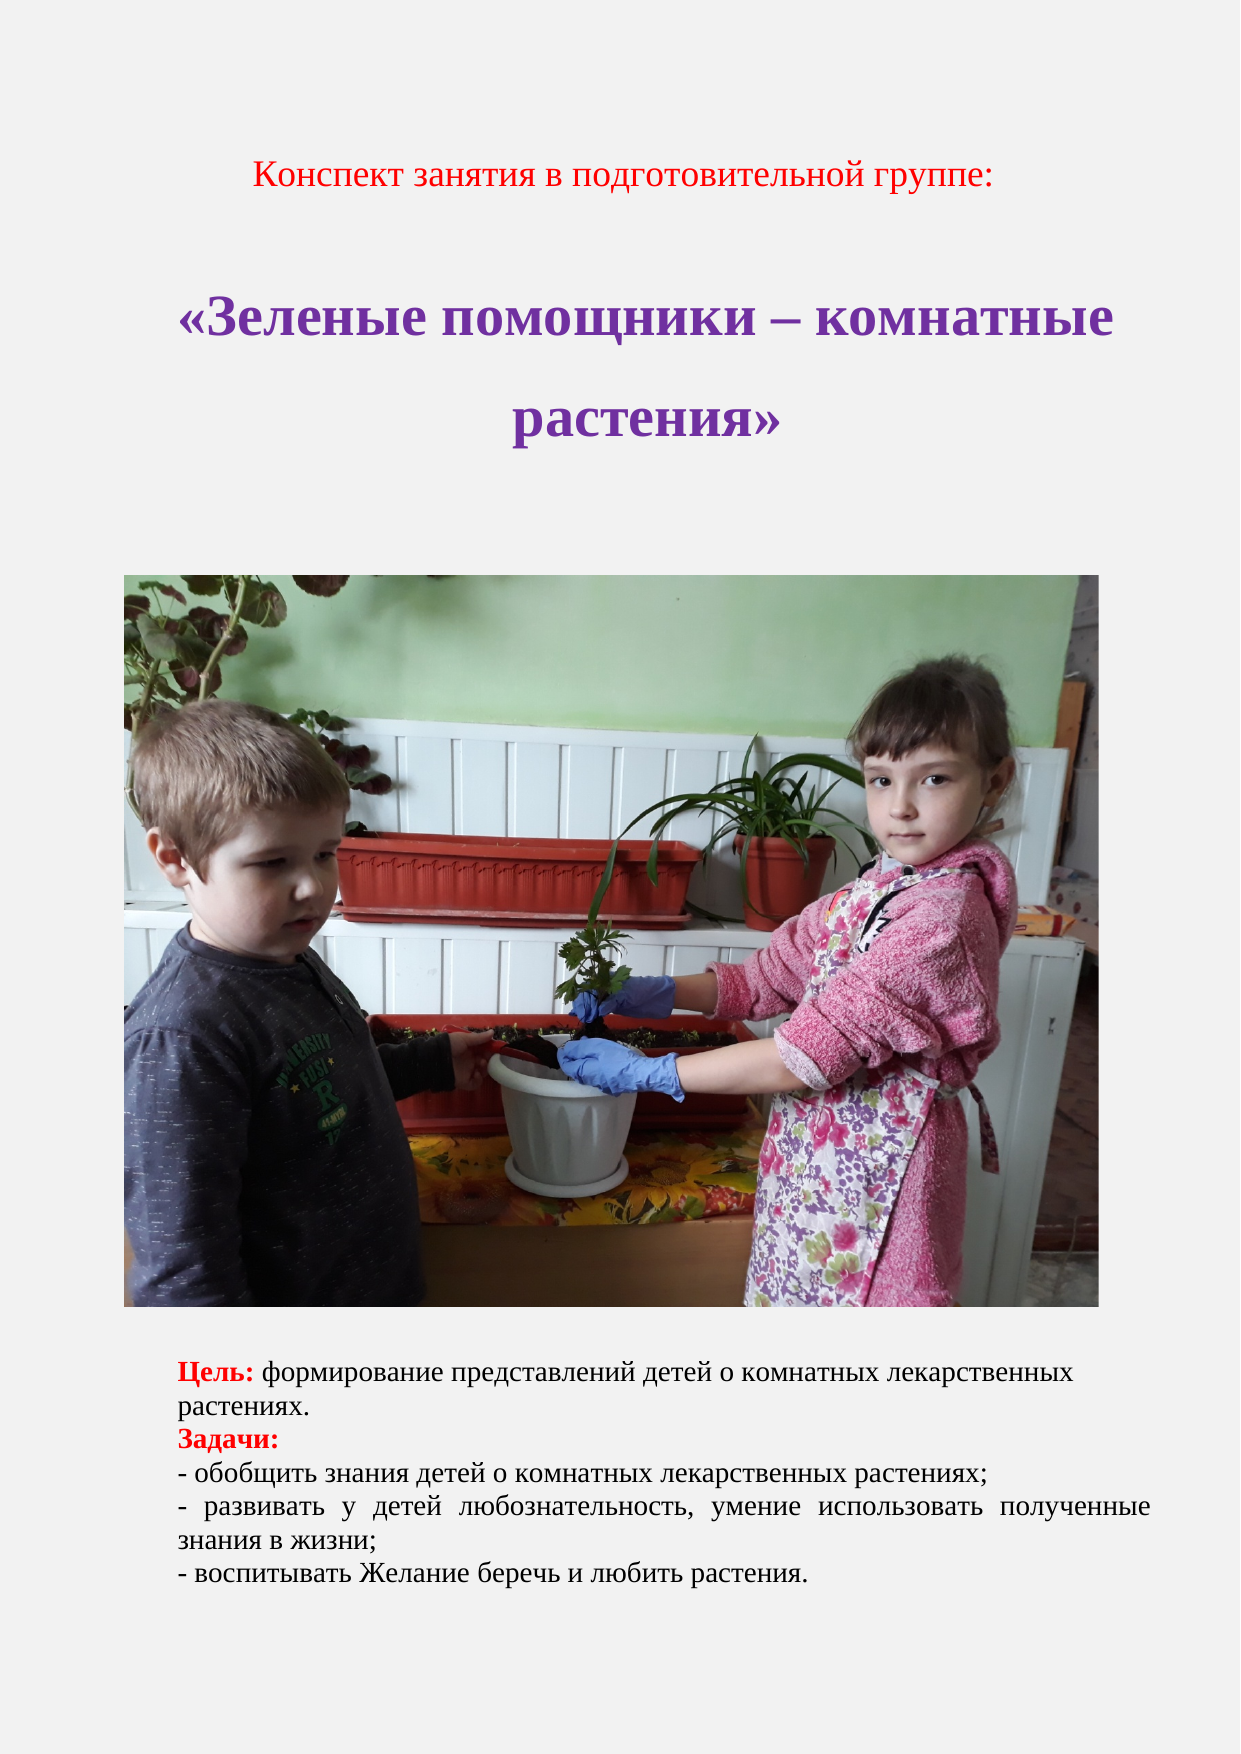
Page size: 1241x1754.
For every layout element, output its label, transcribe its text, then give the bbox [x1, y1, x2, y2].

picture [124, 575, 1099, 1307]
text - обобщить знания детей о комнатных лекарственных растениях; [177, 1455, 1152, 1488]
text растения» [177, 382, 1152, 449]
text Цель: формирование представлений детей о комнатных лекарственных растениях. [177, 1354, 1152, 1421]
text Задачи: [177, 1421, 1152, 1455]
text Конспект занятия в подготовительной группе: [177, 152, 1152, 195]
text - воспитывать Желание беречь и любить растения. [177, 1555, 1152, 1589]
text «Зеленые помощники – комнатные [177, 281, 1152, 348]
text - развивать у детей любознательность, умение использовать полученные знания в жизни; [177, 1488, 1152, 1555]
